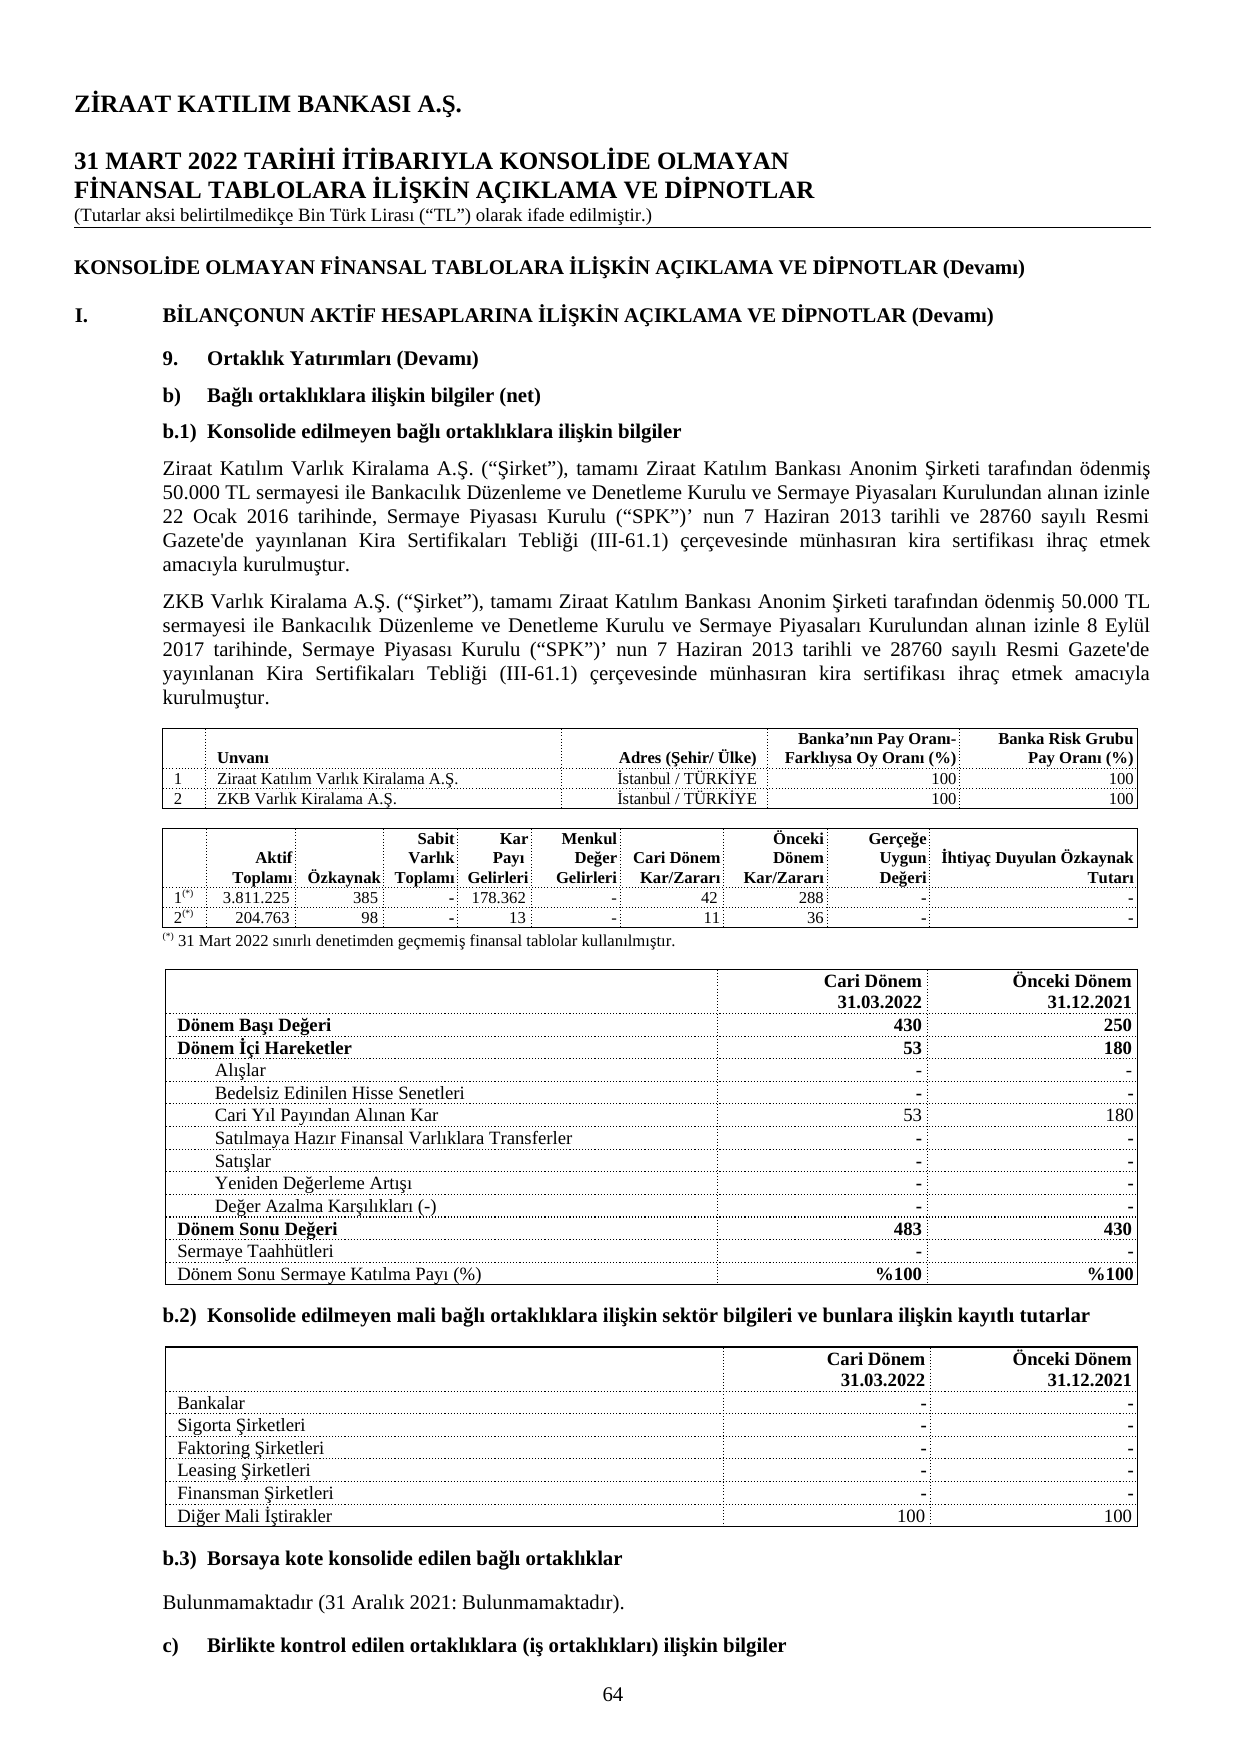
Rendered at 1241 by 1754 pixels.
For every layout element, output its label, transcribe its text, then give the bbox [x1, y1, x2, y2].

text ZKB Varlık Kiralama A.Ş. (“Şirket”), tamamı Ziraat Katılım Bankası Anonim Şirketi tarafından ödenmiş 50.000 TL sermayesi ile Bankacılık Düzenleme ve Denetleme Kurulu ve Sermaye Piyasaları Kurulundan alınan izinle 8 Eylül 2017 tarihinde, Sermaye Piyasası Kurulu (“SPK”)’ nun 7 Haziran 2013 tarihli ve 28760 sayılı Resmi Gazete'de yayınlanan Kira Sertifikaları Tebliği (III-61.1) çerçevesinde münhasıran kira sertifikası ihraç etmek amacıyla kurulmuştur. [162, 588, 1152, 709]
text b.2) Konsolide edilmeyen mali bağlı ortaklıklara ilişkin sektör bilgileri ve bunlara ilişkin kayıtlı tutarlar [162, 1303, 1152, 1327]
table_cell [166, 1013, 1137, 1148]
list BİLANÇONUN AKTİF HESAPLARINA İLİŞKİN AÇIKLAMA VE DİPNOTLAR (Devamı) [74, 303, 1152, 327]
text b.3) Borsaya kote konsolide edilen bağlı ortaklıklar [162, 1546, 1152, 1570]
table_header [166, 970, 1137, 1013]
text (*) 31 Mart 2022 sınırlı denetimden geçmemiş finansal tablolar kullanılmıştır. [162, 930, 1152, 949]
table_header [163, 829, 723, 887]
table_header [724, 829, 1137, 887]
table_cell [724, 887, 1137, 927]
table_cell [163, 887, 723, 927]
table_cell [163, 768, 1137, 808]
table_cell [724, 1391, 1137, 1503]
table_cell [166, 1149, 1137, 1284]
text 9. Ortaklık Yatırımları (Devamı) [162, 346, 1152, 370]
text c) Birlikte kontrol edilen ortaklıklara (iş ortaklıkları) ilişkin bilgiler [162, 1633, 1152, 1657]
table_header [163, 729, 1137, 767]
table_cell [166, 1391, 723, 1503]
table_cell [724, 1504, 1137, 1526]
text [162, 1589, 1152, 1614]
text Ziraat Katılım Varlık Kiralama A.Ş. (“Şirket”), tamamı Ziraat Katılım Bankası Anonim Şirketi tarafından ödenmiş 50.000 TL sermayesi ile Bankacılık Düzenleme ve Denetleme Kurulu ve Sermaye Piyasaları Kurulundan alınan izinle 22 Ocak 2016 tarihinde, Sermaye Piyasası Kurulu (“SPK”)’ nun 7 Haziran 2013 tarihli ve 28760 sayılı Resmi Gazete'de yayınlanan Kira Sertifikaları Tebliği (III-61.1) çerçevesinde münhasıran kira sertifikası ihraç etmek amacıyla kurulmuştur. [162, 456, 1152, 576]
text b) Bağlı ortaklıklara ilişkin bilgiler (net) [162, 383, 1152, 407]
text b.1) Konsolide edilmeyen bağlı ortaklıklara ilişkin bilgiler [162, 419, 1152, 443]
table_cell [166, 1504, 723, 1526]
text KONSOLİDE OLMAYAN FİNANSAL TABLOLARA İLİŞKİN AÇIKLAMA VE DİPNOTLAR (Devamı) [74, 255, 1152, 279]
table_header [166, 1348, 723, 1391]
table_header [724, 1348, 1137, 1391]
